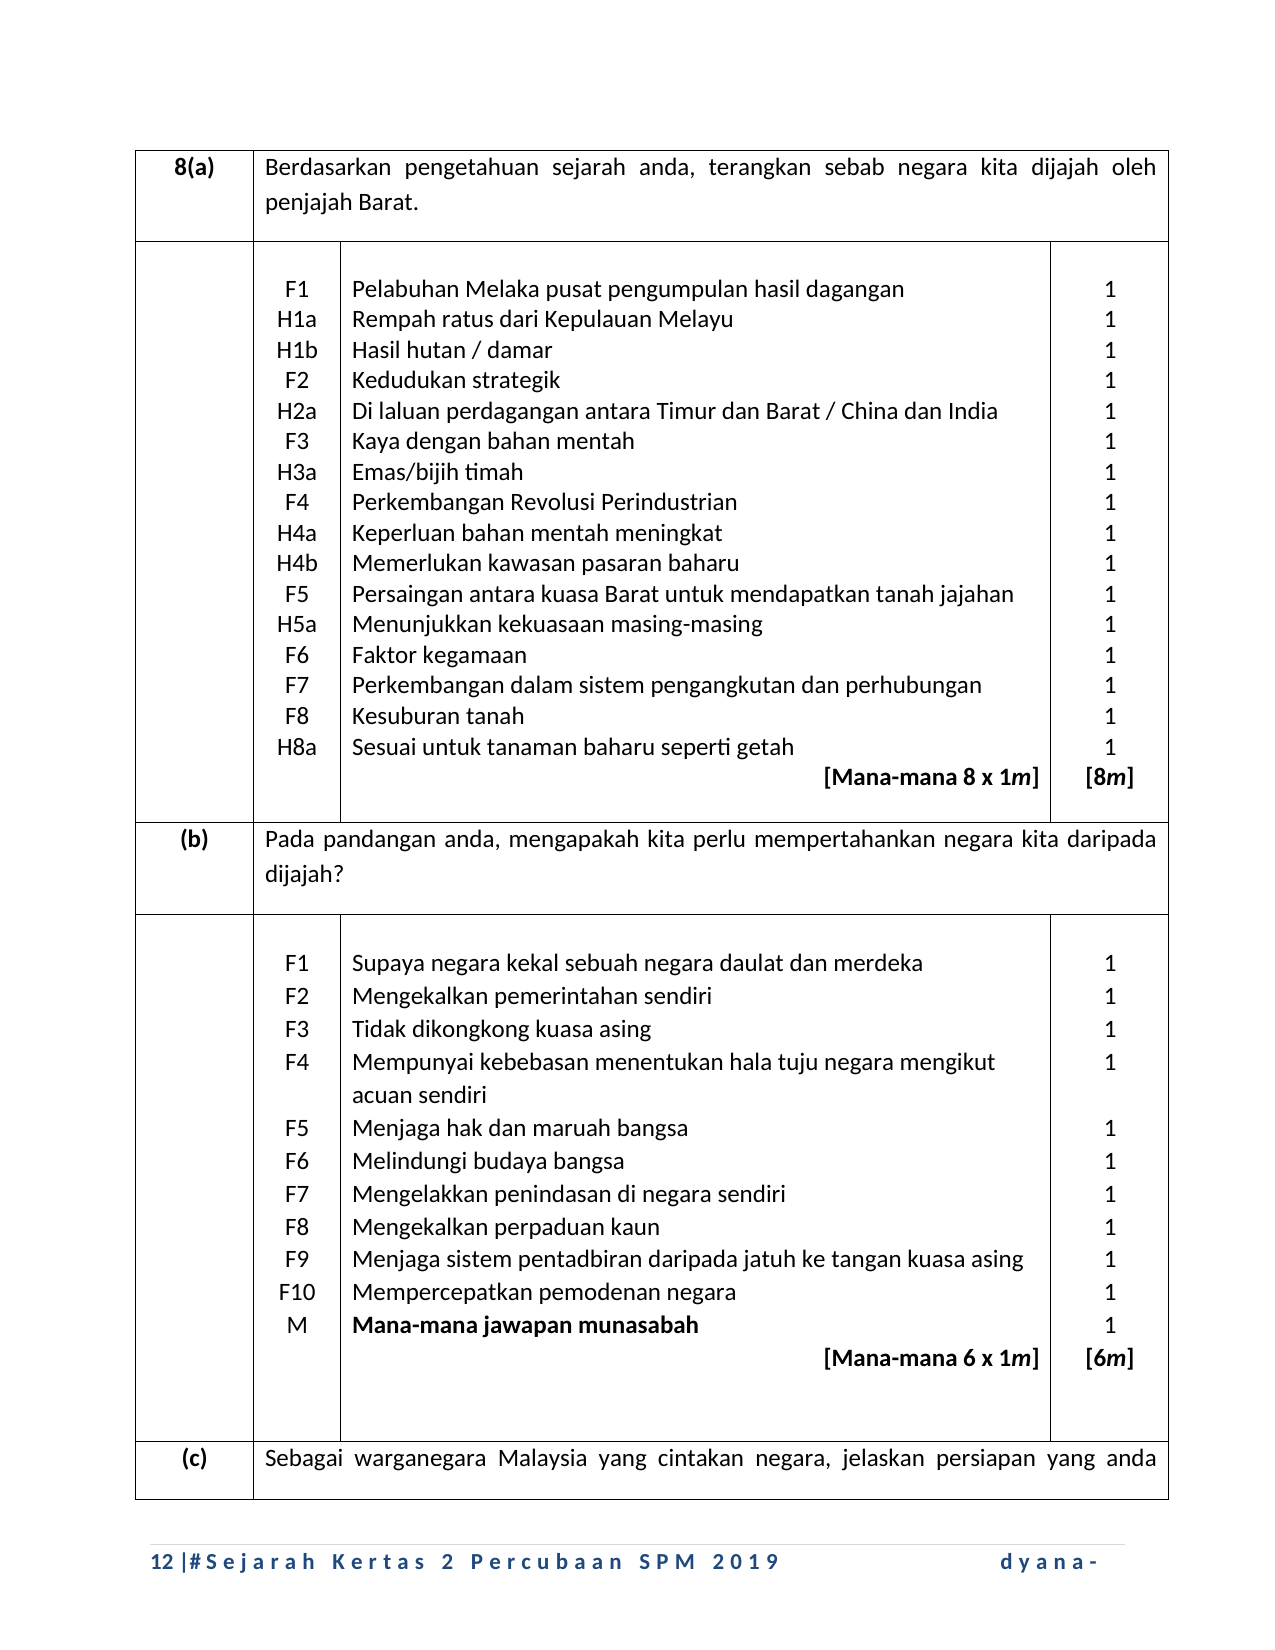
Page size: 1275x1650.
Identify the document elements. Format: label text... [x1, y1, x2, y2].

table_cell 8(a) [136, 151, 253, 241]
table_cell Pelabuhan Melaka pusat pengumpulan hasil dagangan Rempah ratus dari Kepulauan Melayu Hasil hutan / damar Kedudukan strategik Di laluan perdagangan antara Timur dan Barat / China dan India Kaya dengan bahan mentah Emas/bijih timah Perkembangan Revolusi Perindustrian Keperluan bahan mentah meningkat Memerlukan kawasan pasaran baharu Persaingan antara kuasa Barat untuk mendapatkan tanah jajahan Menunjukkan kekuasaan masing-masing Faktor kegamaan Perkembangan dalam sistem pengangkutan dan perhubungan Kesuburan tanah Sesuai untuk tanaman baharu seperti getah [Mana-mana 8 x 1m] [341, 242, 1050, 822]
table_cell 1 1 1 1 1 1 1 1 1 1 1 1 1 1 1 1 [8m] [1051, 242, 1168, 822]
table_cell Supaya negara kekal sebuah negara daulat dan merdeka Mengekalkan pemerintahan sendiri Tidak dikongkong kuasa asing Mempunyai kebebasan menentukan hala tuju negara mengikut acuan sendiri Menjaga hak dan maruah bangsa Melindungi budaya bangsa Mengelakkan penindasan di negara sendiri Mengekalkan perpaduan kaun Menjaga sistem pentadbiran daripada jatuh ke tangan kuasa asing Mempercepatkan pemodenan negara Mana-mana jawapan munasabah [Mana-mana 6 x 1m] [341, 915, 1050, 1441]
table_cell [136, 242, 253, 822]
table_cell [254, 1442, 1168, 1499]
table_cell Berdasarkan pengetahuan sejarah anda, terangkan sebab negara kita dijajah oleh penjajah Barat. [254, 151, 1168, 241]
table_cell (b) [136, 823, 253, 913]
table_cell Pada pandangan anda, mengapakah kita perlu mempertahankan negara kita daripada dijajah? [254, 823, 1168, 913]
table_cell (c) [136, 1442, 253, 1499]
table_cell F1 F2 F3 F4 F5 F6 F7 F8 F9 F10 M [254, 915, 340, 1441]
table_cell F1 H1a H1b F2 H2a F3 H3a F4 H4a H4b F5 H5a F6 F7 F8 H8a [254, 242, 340, 822]
table_cell 1 1 1 1 1 1 1 1 1 1 1 [6m] [1051, 915, 1168, 1441]
table_cell [136, 915, 253, 1441]
